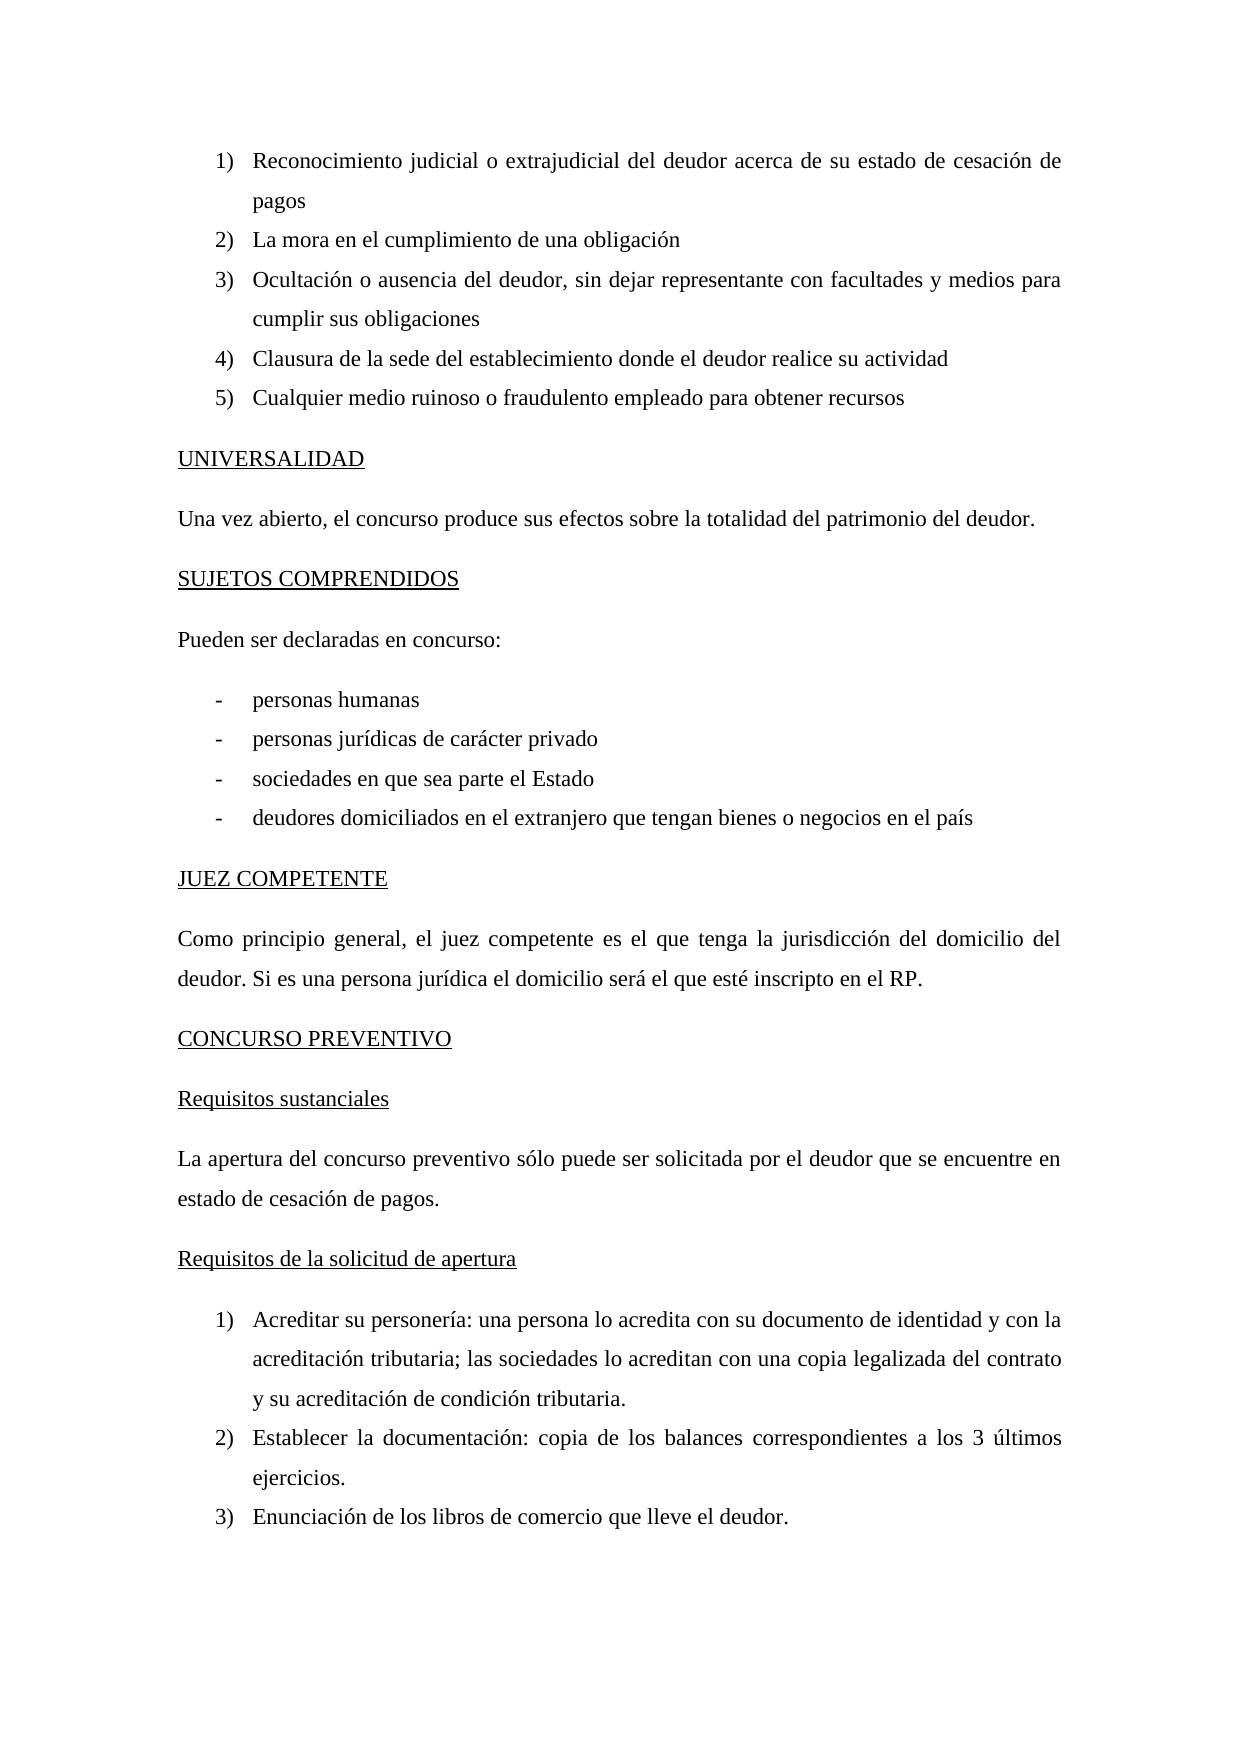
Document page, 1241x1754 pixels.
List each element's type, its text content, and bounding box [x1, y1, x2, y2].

text Requisitos de la solicitud de apertura [177, 1245, 1063, 1272]
list Reconocimiento judicial o extrajudicial del deudor acerca de su estado de cesación de pagos [215, 148, 1063, 213]
list sociedades en que sea parte el Estado [215, 765, 1063, 791]
text La apertura del concurso preventivo sólo puede ser solicitada por el deudor que se encuentre en estado de cesación de pagos. [177, 1146, 1063, 1211]
list Establecer la documentación: copia de los balances correspondientes a los 3 últimos ejercicios. [215, 1424, 1063, 1490]
list personas humanas [215, 686, 1063, 712]
list deudores domiciliados en el extranjero que tengan bienes o negocios en el país [215, 804, 1063, 831]
text CONCURSO PREVENTIVO [177, 1025, 1063, 1051]
text JUEZ COMPETENTE [177, 865, 1063, 891]
list personas jurídicas de carácter privado [215, 726, 1063, 752]
text UNIVERSALIDAD [177, 445, 1063, 471]
list Clausura de la sede del establecimiento donde el deudor realice su actividad [215, 345, 1063, 371]
list Acreditar su personería: una persona lo acredita con su documento de identidad y con la acreditación tributaria; las sociedades lo acreditan con una copia legalizada del contrato y su acreditación de condición tributaria. [215, 1306, 1063, 1411]
text SUJETOS COMPRENDIDOS [177, 565, 1063, 592]
text Pueden ser declaradas en concurso: [177, 626, 1063, 652]
text Una vez abierto, el concurso produce sus efectos sobre la totalidad del patrimonio del deudor. [177, 505, 1063, 531]
list Ocultación o ausencia del deudor, sin dejar representante con facultades y medios para cumplir sus obligaciones [215, 266, 1063, 332]
list Cualquier medio ruinoso o fraudulento empleado para obtener recursos [215, 384, 1063, 411]
list Enunciación de los libros de comercio que lleve el deudor. [215, 1503, 1063, 1529]
list La mora en el cumplimiento de una obligación [215, 227, 1063, 253]
text Como principio general, el juez competente es el que tenga la jurisdicción del domicilio del deudor. Si es una persona jurídica el domicilio será el que esté inscripto en el RP. [177, 925, 1063, 991]
text Requisitos sustanciales [177, 1085, 1063, 1112]
